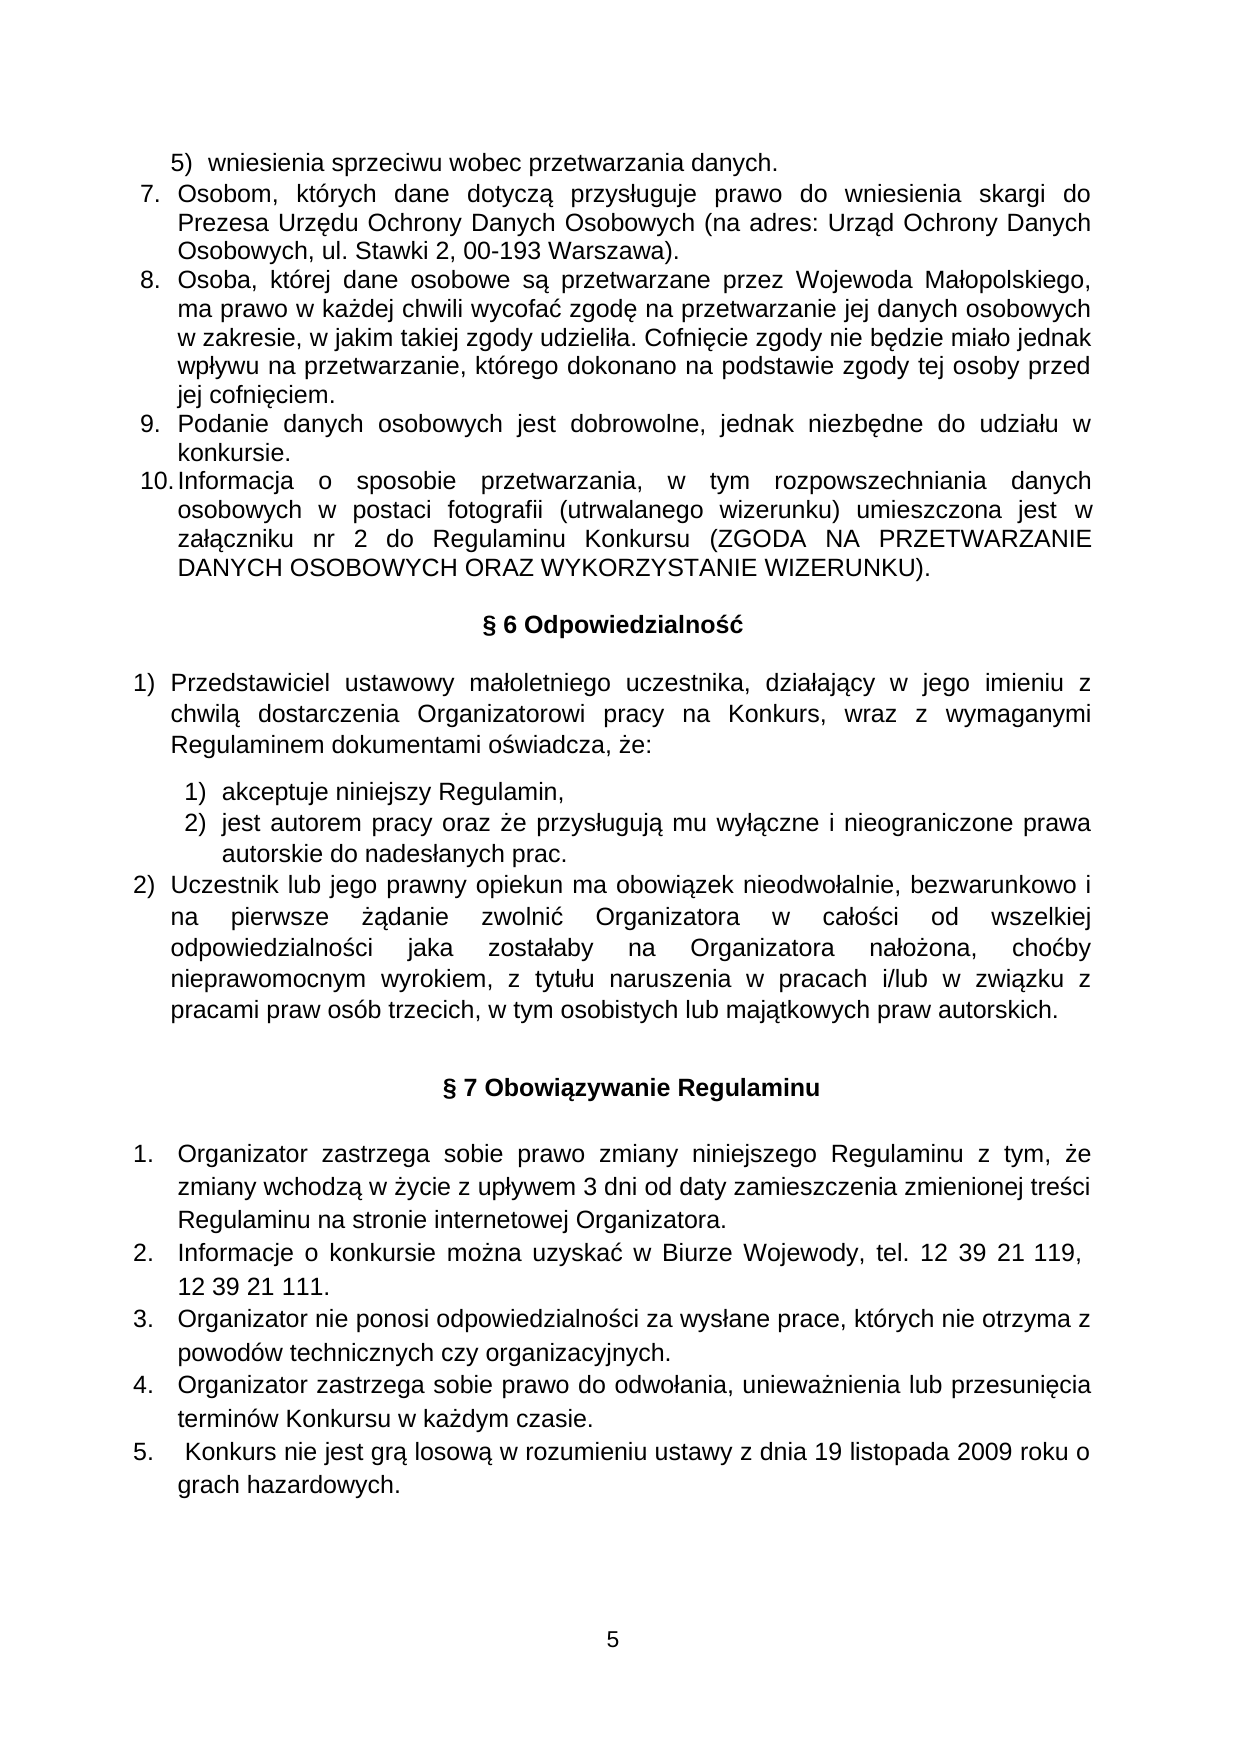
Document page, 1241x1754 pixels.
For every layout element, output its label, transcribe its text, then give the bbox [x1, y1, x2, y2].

text § 6 Odpowiedzialność [133, 610, 1093, 639]
list Konkurs nie jest grą losową w rozumieniu ustawy z dnia 19 listopada 2009 roku o grach hazardowych. [133, 1437, 1093, 1498]
list Organizator zastrzega sobie prawo zmiany niniejszego Regulaminu z tym, że zmiany wchodzą w życie z upływem 3 dni od daty zamieszczenia zmienionej treści Regulaminu na stronie internetowej Organizatora. [133, 1139, 1093, 1234]
list Przedstawiciel ustawowy małoletniego uczestnika, działający w jego imieniu z chwilą dostarczenia Organizatorowi pracy na Konkurs, wraz z wymaganymi Regulaminem dokumentami oświadcza, że: [133, 667, 1093, 758]
list Uczestnik lub jego prawny opiekun ma obowiązek nieodwołalnie, bezwarunkowo i na pierwsze żądanie zwolnić Organizatora w całości od wszelkiej odpowiedzialności jaka zostałaby na Organizatora nałożona, choćby nieprawomocnym wyrokiem, z tytułu naruszenia w pracach i/lub w związku z pracami praw osób trzecich, w tym osobistych lub majątkowych praw autorskich. [133, 870, 1093, 1023]
list wniesienia sprzeciwu wobec przetwarzania danych. [170, 148, 1083, 176]
list Podanie danych osobowych jest dobrowolne, jednak niezbędne do udziału w konkursie. [140, 409, 1093, 466]
list jest autorem pracy oraz że przysługują mu wyłączne i nieograniczone prawa autorskie do nadesłanych prac. [184, 808, 1093, 868]
list Organizator zastrzega sobie prawo do odwołania, unieważnienia lub przesunięcia terminów Konkursu w każdym czasie. [133, 1371, 1093, 1432]
text § 7 Obowiązywanie Regulaminu [170, 1073, 1093, 1102]
list akceptuje niniejszy Regulamin, [184, 777, 1093, 806]
list Informacja o sposobie przetwarzania, w tym rozpowszechniania danych osobowych w postaci fotografii (utrwalanego wizerunku) umieszczona jest w załączniku nr 2 do Regulaminu Konkursu (ZGODA NA PRZETWARZANIE DANYCH OSOBOWYCH ORAZ WYKORZYSTANIE WIZERUNKU). [140, 466, 1093, 581]
list Osoba, której dane osobowe są przetwarzane przez Wojewoda Małopolskiego, ma prawo w każdej chwili wycofać zgodę na przetwarzanie jej danych osobowych w zakresie, w jakim takiej zgody udzieliła. Cofnięcie zgody nie będzie miało jednak wpływu na przetwarzanie, którego dokonano na podstawie zgody tej osoby przed jej cofnięciem. [140, 265, 1093, 409]
list Osobom, których dane dotyczą przysługuje prawo do wniesienia skargi do Prezesa Urzędu Ochrony Danych Osobowych (na adres: Urząd Ochrony Danych Osobowych, ul. Stawki 2, 00-193 Warszawa). [140, 179, 1093, 265]
list Organizator nie ponosi odpowiedzialności za wysłane prace, których nie otrzyma z powodów technicznych czy organizacyjnych. [133, 1304, 1093, 1366]
list Informacje o konkursie można uzyskać w Biurze Wojewody, tel. 12 39 21 119, 12 39 21 111. [133, 1238, 1093, 1300]
